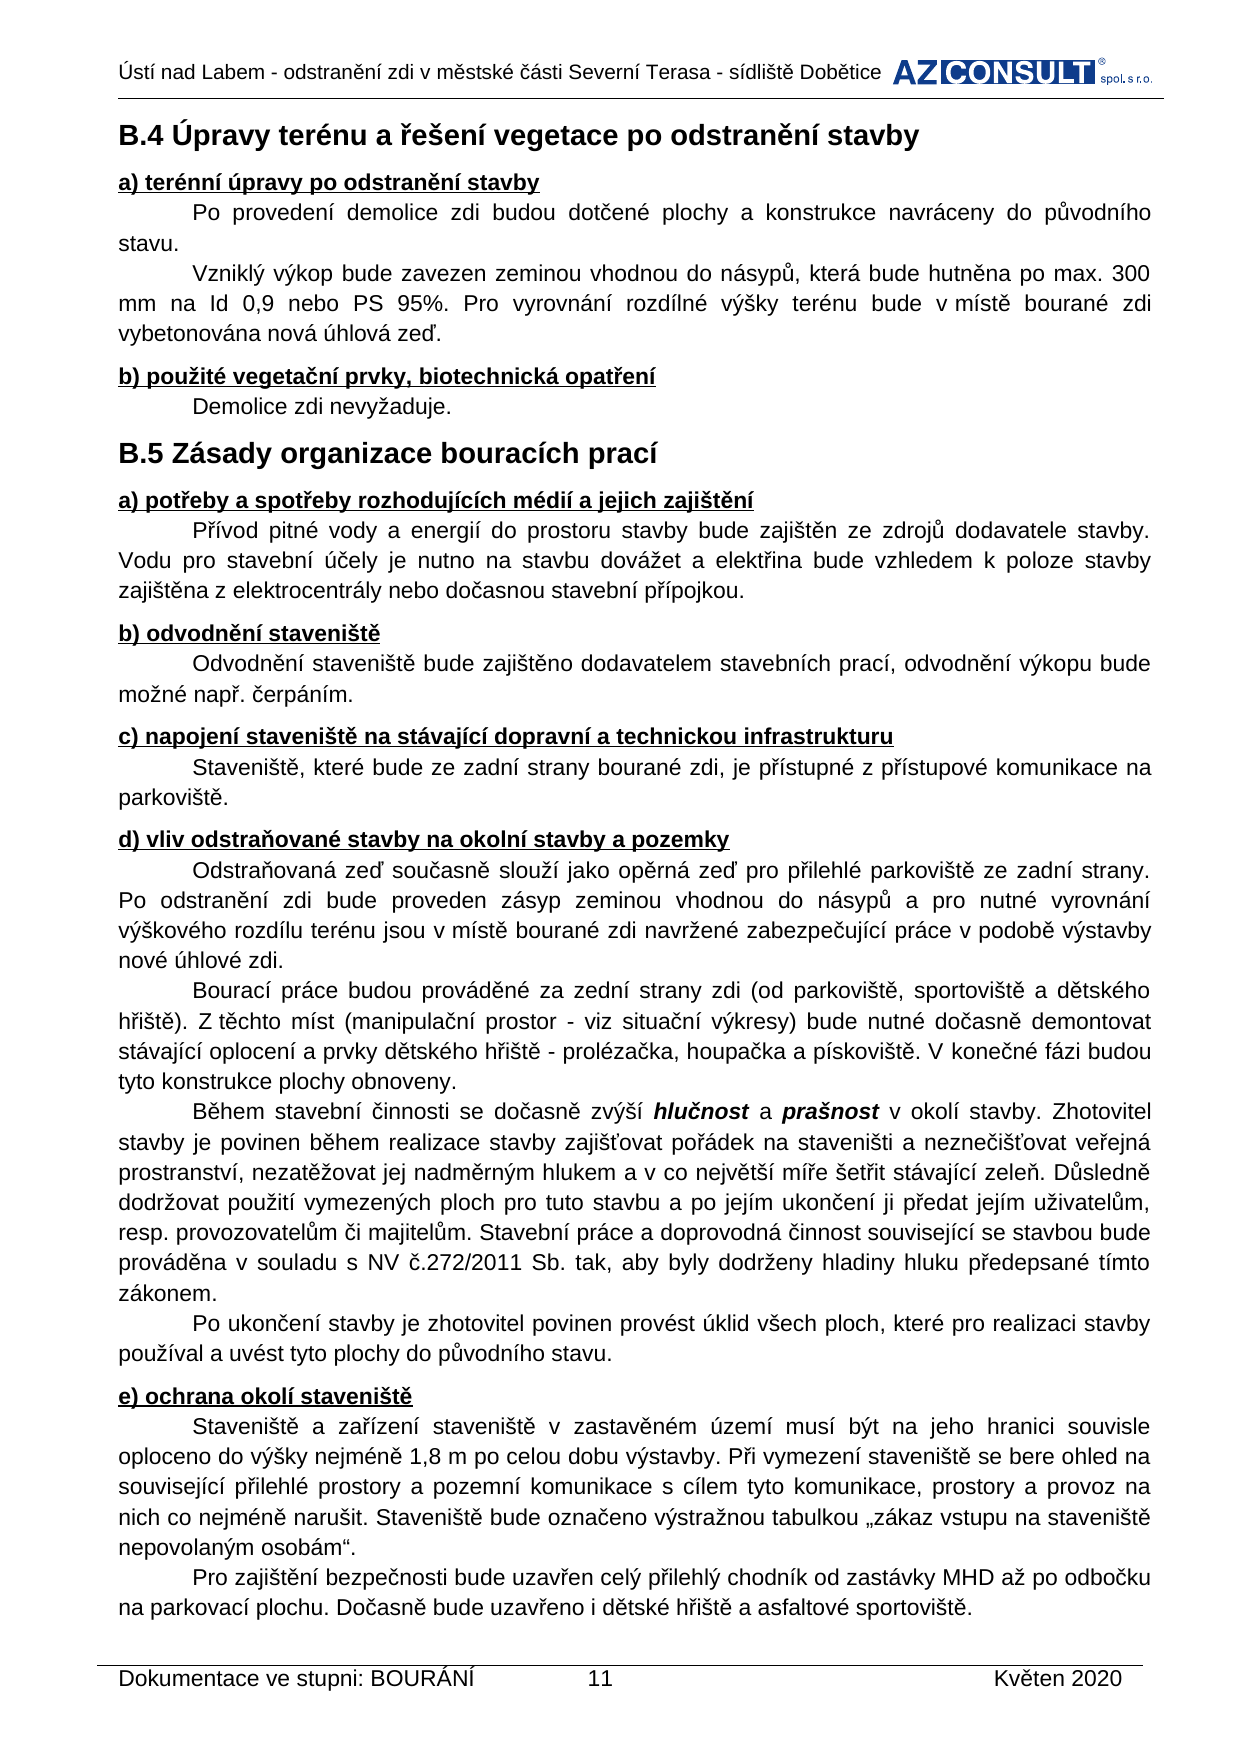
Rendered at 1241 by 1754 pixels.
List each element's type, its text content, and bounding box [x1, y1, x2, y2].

text Staveniště, které bude ze zadní strany bourané zdi, je přístupné z přístupové komunikace na parkoviště. [118, 753, 1152, 810]
text Po ukončení stavby je zhotovitel povinen provést úklid všech ploch, které pro realizaci stavby používal a uvést tyto plochy do původního stavu. [118, 1310, 1152, 1366]
text Demolice zdi nevyžaduje. [118, 393, 1152, 419]
text Vzniklý výkop bude zavezen zeminou vhodnou do násypů, která bude hutněna po max. 300 mm na Id 0,9 nebo PS 95%. Pro vyrovnání rozdílné výšky terénu bude v místě bourané zdi vybetonována nová úhlová zeď. [118, 260, 1152, 347]
text Bourací práce budou prováděné za zední strany zdi (od parkoviště, sportoviště a dětského hřiště). Z těchto míst (manipulační prostor - viz situační výkresy) bude nutné dočasně demontovat stávající oplocení a prvky dětského hřiště - prolézačka, houpačka a pískoviště. V konečné fázi budou tyto konstrukce plochy obnoveny. [118, 977, 1152, 1094]
subtitle napojení staveniště na stávající dopravní a technickou infrastrukturu [118, 723, 1152, 750]
subtitle potřeby a spotřeby rozhodujících médií a jejich zajištění [118, 487, 1152, 513]
text Odstraňovaná zeď současně slouží jako opěrná zeď pro přilehlé parkoviště ze zadní strany. Po odstranění zdi bude proveden zásyp zeminou vhodnou do násypů a pro nutné vyrovnání výškového rozdílu terénu jsou v místě bourané zdi navržené zabezpečující práce v podobě výstavby nové úhlové zdi. [118, 857, 1152, 974]
text Během stavební činnosti se dočasně zvýší hlučnost a prašnost v okolí stavby. Zhotovitel stavby je povinen během realizace stavby zajišťovat pořádek na staveništi a neznečišťovat veřejná prostranství, nezatěžovat jej nadměrným hlukem a v co největší míře šetřit stávající zeleň. Důsledně dodržovat použití vymezených ploch pro tuto stavbu a po jejím ukončení ji předat jejím uživatelům, resp. provozovatelům či majitelům. Stavební práce a doprovodná činnost související se stavbou bude prováděna v souladu s NV č.272/2011 Sb. tak, aby byly dodrženy hladiny hluku předepsané tímto zákonem. [118, 1098, 1152, 1306]
subtitle odvodnění staveniště [118, 620, 1152, 647]
subtitle vliv odstraňované stavby na okolní stavby a pozemky [118, 826, 1152, 853]
text Pro zajištění bezpečnosti bude uzavřen celý přilehlý chodník od zastávky MHD až po odbočku na parkovací plochu. Dočasně bude uzavřeno i dětské hřiště a asfaltové sportoviště. [118, 1564, 1152, 1621]
text Po provedení demolice zdi budou dotčené plochy a konstrukce navráceny do původního stavu. [118, 199, 1152, 256]
subtitle terénní úpravy po odstranění stavby [118, 169, 1152, 196]
subtitle Úpravy terénu a řešení vegetace po odstranění stavby [118, 118, 1152, 152]
text Přívod pitné vody a energií do prostoru stavby bude zajištěn ze zdrojů dodavatele stavby. Vodu pro stavební účely je nutno na stavbu dovážet a elektřina bude vzhledem k poloze stavby zajištěna z elektrocentrály nebo dočasnou stavební přípojkou. [118, 517, 1152, 604]
text Staveniště a zařízení staveniště v zastavěném území musí být na jeho hranici souvisle oploceno do výšky nejméně 1,8 m po celou dobu výstavby. Při vymezení staveniště se bere ohled na související přilehlé prostory a pozemní komunikace s cílem tyto komunikace, prostory a provoz na nich co nejméně narušit. Staveniště bude označeno výstražnou tabulkou „zákaz vstupu na staveniště nepovolaným osobám“. [118, 1413, 1152, 1560]
text Odvodnění staveniště bude zajištěno dodavatelem stavebních prací, odvodnění výkopu bude možné např. čerpáním. [118, 650, 1152, 707]
subtitle použité vegetační prvky, biotechnická opatření [118, 363, 1152, 389]
subtitle Zásady organizace bouracích prací [118, 436, 1152, 469]
subtitle ochrana okolí staveniště [118, 1383, 1152, 1409]
